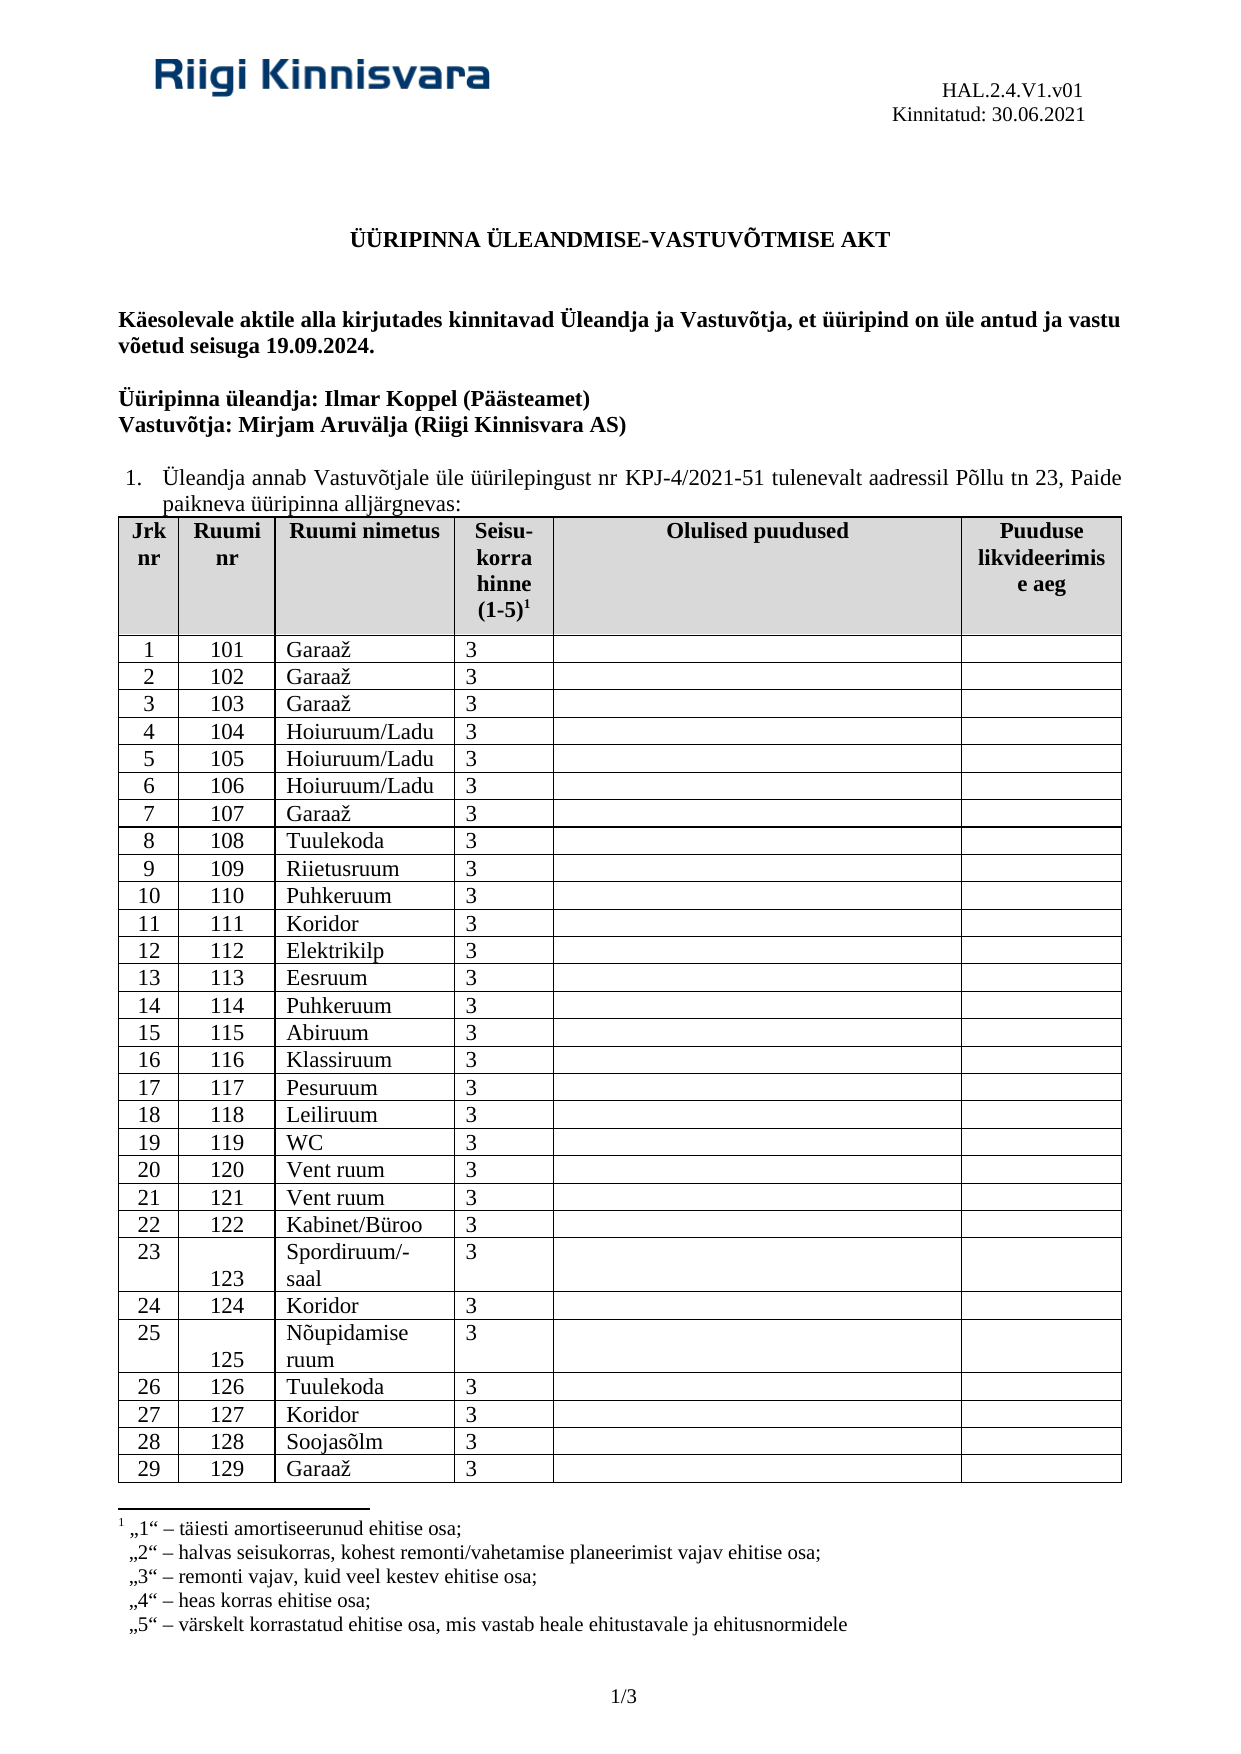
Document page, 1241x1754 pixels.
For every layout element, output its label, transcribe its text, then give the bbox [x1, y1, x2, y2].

table_cell Leiliruum [276, 1101, 454, 1128]
table_cell 104 [179, 718, 274, 744]
table_cell 3 [455, 1292, 553, 1318]
table_cell 3 [455, 1211, 553, 1237]
table_cell [554, 718, 961, 744]
table_cell 112 [179, 937, 274, 963]
table_cell 3 [455, 964, 553, 991]
table_cell 28 [119, 1428, 178, 1454]
table_cell 21 [119, 1184, 178, 1210]
table_cell [554, 690, 961, 717]
table_cell [554, 1428, 961, 1454]
table_cell [554, 1156, 961, 1182]
table_cell 3 [455, 910, 553, 936]
table_cell [962, 1129, 1121, 1155]
table_cell [554, 1292, 961, 1318]
text ÜÜRIPINNA ÜLEANDMISE-VASTUVÕTMISE AKT [118, 227, 1122, 253]
table_cell 118 [179, 1101, 274, 1128]
text Käesolevale aktile alla kirjutades kinnitavad Üleandja ja Vastuvõtja, et üüripind on üle antud ja vastu võetud seisuga 19.09.2024. [118, 306, 1122, 358]
table_cell Spordiruum/-saal [276, 1238, 454, 1291]
table_cell 128 [179, 1428, 274, 1454]
text Üüripinna üleandja: Ilmar Koppel (Päästeamet) [118, 385, 1122, 411]
table_cell 123 [179, 1238, 274, 1291]
table_cell 3 [455, 1238, 553, 1291]
table_cell Garaaž [276, 690, 454, 717]
table_cell 3 [455, 1373, 553, 1399]
table_cell 3 [455, 937, 553, 963]
table_cell [554, 1101, 961, 1128]
table_cell 17 [119, 1074, 178, 1100]
table_cell 3 [455, 636, 553, 662]
table_cell [554, 636, 961, 662]
table_cell 27 [119, 1401, 178, 1427]
table_cell [962, 800, 1121, 826]
table_cell 110 [179, 882, 274, 908]
table_cell 129 [179, 1455, 274, 1482]
table_cell Abiruum [276, 1019, 454, 1046]
table_cell Puhkeruum [276, 992, 454, 1018]
table_cell [962, 690, 1121, 717]
table_cell [962, 773, 1121, 799]
table_cell [554, 1074, 961, 1100]
table_cell 106 [179, 773, 274, 799]
table_cell Hoiuruum/Ladu [276, 745, 454, 772]
table_cell Pesuruum [276, 1074, 454, 1100]
table_header Puuduse likvideerimise aeg [962, 518, 1121, 634]
table_header Olulised puudused [554, 518, 961, 634]
table_cell [962, 1019, 1121, 1046]
table_cell 4 [119, 718, 178, 744]
table_cell [554, 773, 961, 799]
table_cell [962, 1455, 1121, 1482]
table_cell 126 [179, 1373, 274, 1399]
table_cell 12 [119, 937, 178, 963]
list Üleandja annab Vastuvõtjale üle üürilepingust nr KPJ-4/2021-51 tulenevalt aadressil Põllu tn 23, Paide paikneva üüripinna alljärgnevas: [125, 464, 1122, 516]
table_cell [962, 1373, 1121, 1399]
table_cell Riietusruum [276, 855, 454, 881]
table_cell [554, 1019, 961, 1046]
table_cell 3 [455, 1428, 553, 1454]
table_cell 3 [455, 828, 553, 854]
table_cell 3 [455, 745, 553, 772]
table_cell 29 [119, 1455, 178, 1482]
table_cell [962, 718, 1121, 744]
table_cell Soojasõlm [276, 1428, 454, 1454]
table_cell [962, 663, 1121, 689]
table_cell Koridor [276, 1292, 454, 1318]
table_cell 3 [455, 663, 553, 689]
table_cell 3 [455, 718, 553, 744]
table_cell 24 [119, 1292, 178, 1318]
table_cell Hoiuruum/Ladu [276, 718, 454, 744]
table_cell [554, 910, 961, 936]
table_cell [554, 1129, 961, 1155]
table_cell 3 [455, 992, 553, 1018]
table_header Seisu-korra hinne (1-5) [455, 518, 553, 634]
table_cell Tuulekoda [276, 828, 454, 854]
table_cell Puhkeruum [276, 882, 454, 908]
table_cell [962, 828, 1121, 854]
table_cell Garaaž [276, 1455, 454, 1482]
table_cell Garaaž [276, 663, 454, 689]
table_cell 3 [119, 690, 178, 717]
table_cell [554, 1238, 961, 1291]
text Vastuvõtja: Mirjam Aruvälja (Riigi Kinnisvara AS) [118, 411, 1122, 437]
table_cell 108 [179, 828, 274, 854]
table_cell 3 [455, 1074, 553, 1100]
table_cell [554, 855, 961, 881]
table_cell 3 [455, 1047, 553, 1073]
table_cell [554, 1373, 961, 1399]
table_cell 111 [179, 910, 274, 936]
table_cell Hoiuruum/Ladu [276, 773, 454, 799]
table_cell 3 [455, 800, 553, 826]
table_cell 101 [179, 636, 274, 662]
table_cell 3 [455, 855, 553, 881]
table_cell Garaaž [276, 636, 454, 662]
table_cell [554, 1320, 961, 1372]
table_cell 3 [455, 1019, 553, 1046]
table_cell 3 [455, 882, 553, 908]
table_cell [554, 1184, 961, 1210]
table_cell 1 [119, 636, 178, 662]
table_cell [554, 663, 961, 689]
table_cell [962, 1401, 1121, 1427]
table_cell [554, 937, 961, 963]
table_cell [962, 937, 1121, 963]
table_cell [962, 1156, 1121, 1182]
table_cell [554, 882, 961, 908]
table_cell 124 [179, 1292, 274, 1318]
table_cell 10 [119, 882, 178, 908]
table_cell Garaaž [276, 800, 454, 826]
table_cell Koridor [276, 1401, 454, 1427]
table_cell 14 [119, 992, 178, 1018]
table_cell [554, 964, 961, 991]
table_cell 22 [119, 1211, 178, 1237]
table_cell [962, 910, 1121, 936]
table_cell [962, 745, 1121, 772]
table_cell [962, 1320, 1121, 1372]
table_cell 109 [179, 855, 274, 881]
table_cell 3 [455, 1401, 553, 1427]
table_cell 120 [179, 1156, 274, 1182]
table_cell 18 [119, 1101, 178, 1128]
table_cell 15 [119, 1019, 178, 1046]
table_cell WC [276, 1129, 454, 1155]
table_cell 113 [179, 964, 274, 991]
table_cell 102 [179, 663, 274, 689]
table_cell [962, 1074, 1121, 1100]
table_cell 5 [119, 745, 178, 772]
table_cell [554, 992, 961, 1018]
table_cell 26 [119, 1373, 178, 1399]
table_cell [962, 1238, 1121, 1291]
table_cell [554, 1211, 961, 1237]
table_cell [962, 1211, 1121, 1237]
table_cell [554, 745, 961, 772]
table_cell 125 [179, 1320, 274, 1372]
table_cell 23 [119, 1238, 178, 1291]
table_cell Elektrikilp [276, 937, 454, 963]
table_cell 3 [455, 1129, 553, 1155]
table_cell 119 [179, 1129, 274, 1155]
table_cell 116 [179, 1047, 274, 1073]
table_cell Koridor [276, 910, 454, 936]
table_cell 114 [179, 992, 274, 1018]
table_cell 127 [179, 1401, 274, 1427]
table_cell 3 [455, 773, 553, 799]
table_cell 115 [179, 1019, 274, 1046]
table_cell Klassiruum [276, 1047, 454, 1073]
table_cell 2 [119, 663, 178, 689]
table_cell 19 [119, 1129, 178, 1155]
table_cell 20 [119, 1156, 178, 1182]
table_cell Tuulekoda [276, 1373, 454, 1399]
table_cell 25 [119, 1320, 178, 1372]
table_cell [962, 1184, 1121, 1210]
table_cell [554, 800, 961, 826]
table_cell 3 [455, 1156, 553, 1182]
table_cell 6 [119, 773, 178, 799]
table_header Ruumi nr [179, 518, 274, 634]
table_cell 16 [119, 1047, 178, 1073]
table_header Ruumi nimetus [276, 518, 454, 634]
table_cell 3 [455, 1455, 553, 1482]
table_cell 3 [455, 1184, 553, 1210]
table_cell 9 [119, 855, 178, 881]
table_cell [962, 882, 1121, 908]
table_cell Kabinet/Büroo [276, 1211, 454, 1237]
table_cell [962, 855, 1121, 881]
table_cell Eesruum [276, 964, 454, 991]
table_cell Vent ruum [276, 1156, 454, 1182]
table_cell 122 [179, 1211, 274, 1237]
table_cell 107 [179, 800, 274, 826]
table_cell [554, 828, 961, 854]
table_cell [962, 964, 1121, 991]
table_cell [554, 1401, 961, 1427]
table_cell 117 [179, 1074, 274, 1100]
table_cell [554, 1047, 961, 1073]
table_cell [962, 1292, 1121, 1318]
table_cell [962, 1101, 1121, 1128]
table_cell 105 [179, 745, 274, 772]
table_cell 121 [179, 1184, 274, 1210]
table_cell 103 [179, 690, 274, 717]
table_cell [962, 636, 1121, 662]
table_cell [554, 1455, 961, 1482]
table_cell Nõupidamise ruum [276, 1320, 454, 1372]
table_cell [962, 1047, 1121, 1073]
table_header Jrk nr [119, 518, 178, 634]
table_cell 7 [119, 800, 178, 826]
table_cell 8 [119, 828, 178, 854]
table_cell 13 [119, 964, 178, 991]
table_cell [962, 992, 1121, 1018]
table_cell 3 [455, 1320, 553, 1372]
table_cell 3 [455, 690, 553, 717]
table_cell 11 [119, 910, 178, 936]
table_cell [962, 1428, 1121, 1454]
table_cell 3 [455, 1101, 553, 1128]
table_cell Vent ruum [276, 1184, 454, 1210]
picture [155, 59, 490, 97]
